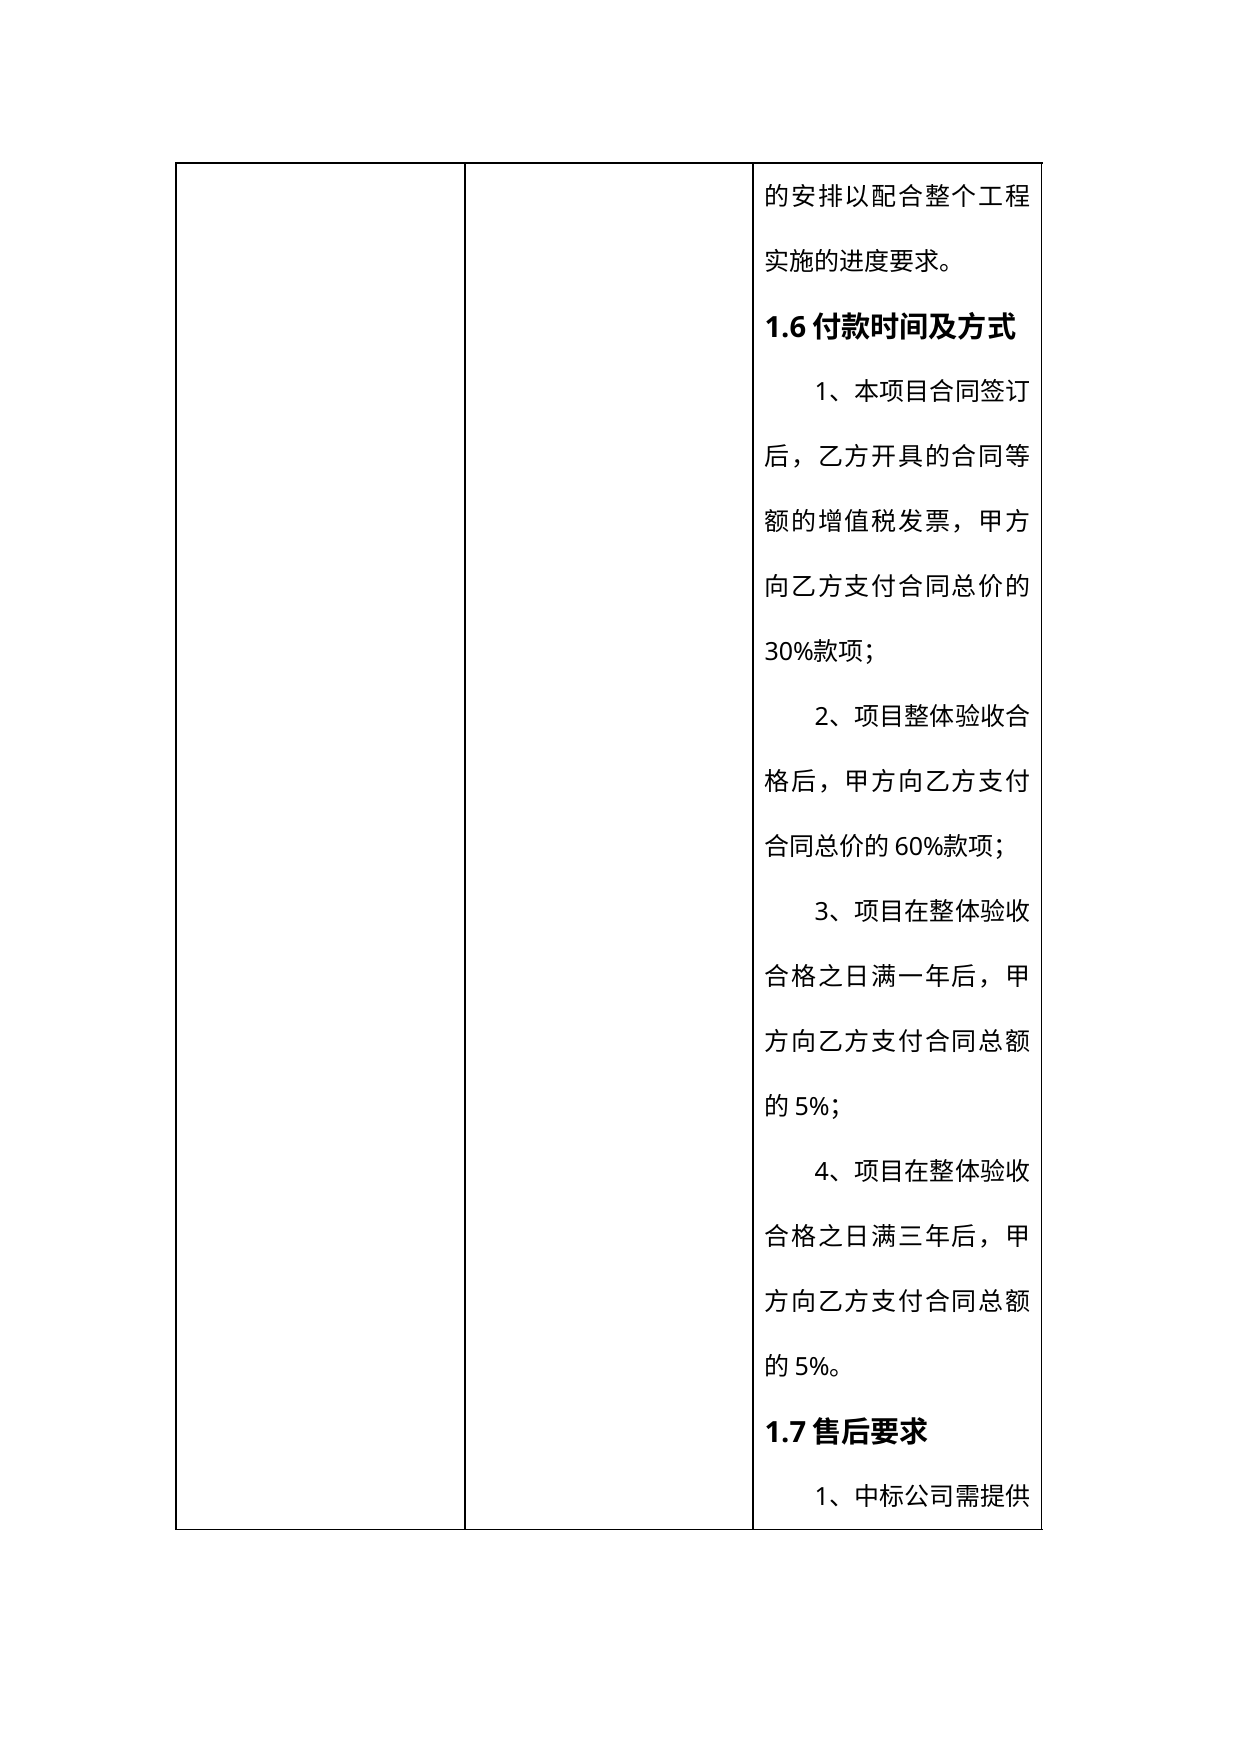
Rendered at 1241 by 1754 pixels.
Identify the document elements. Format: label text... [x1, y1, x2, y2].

table_cell 1 [177, 164, 464, 1528]
table_cell [466, 164, 752, 1528]
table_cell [754, 164, 1041, 1528]
